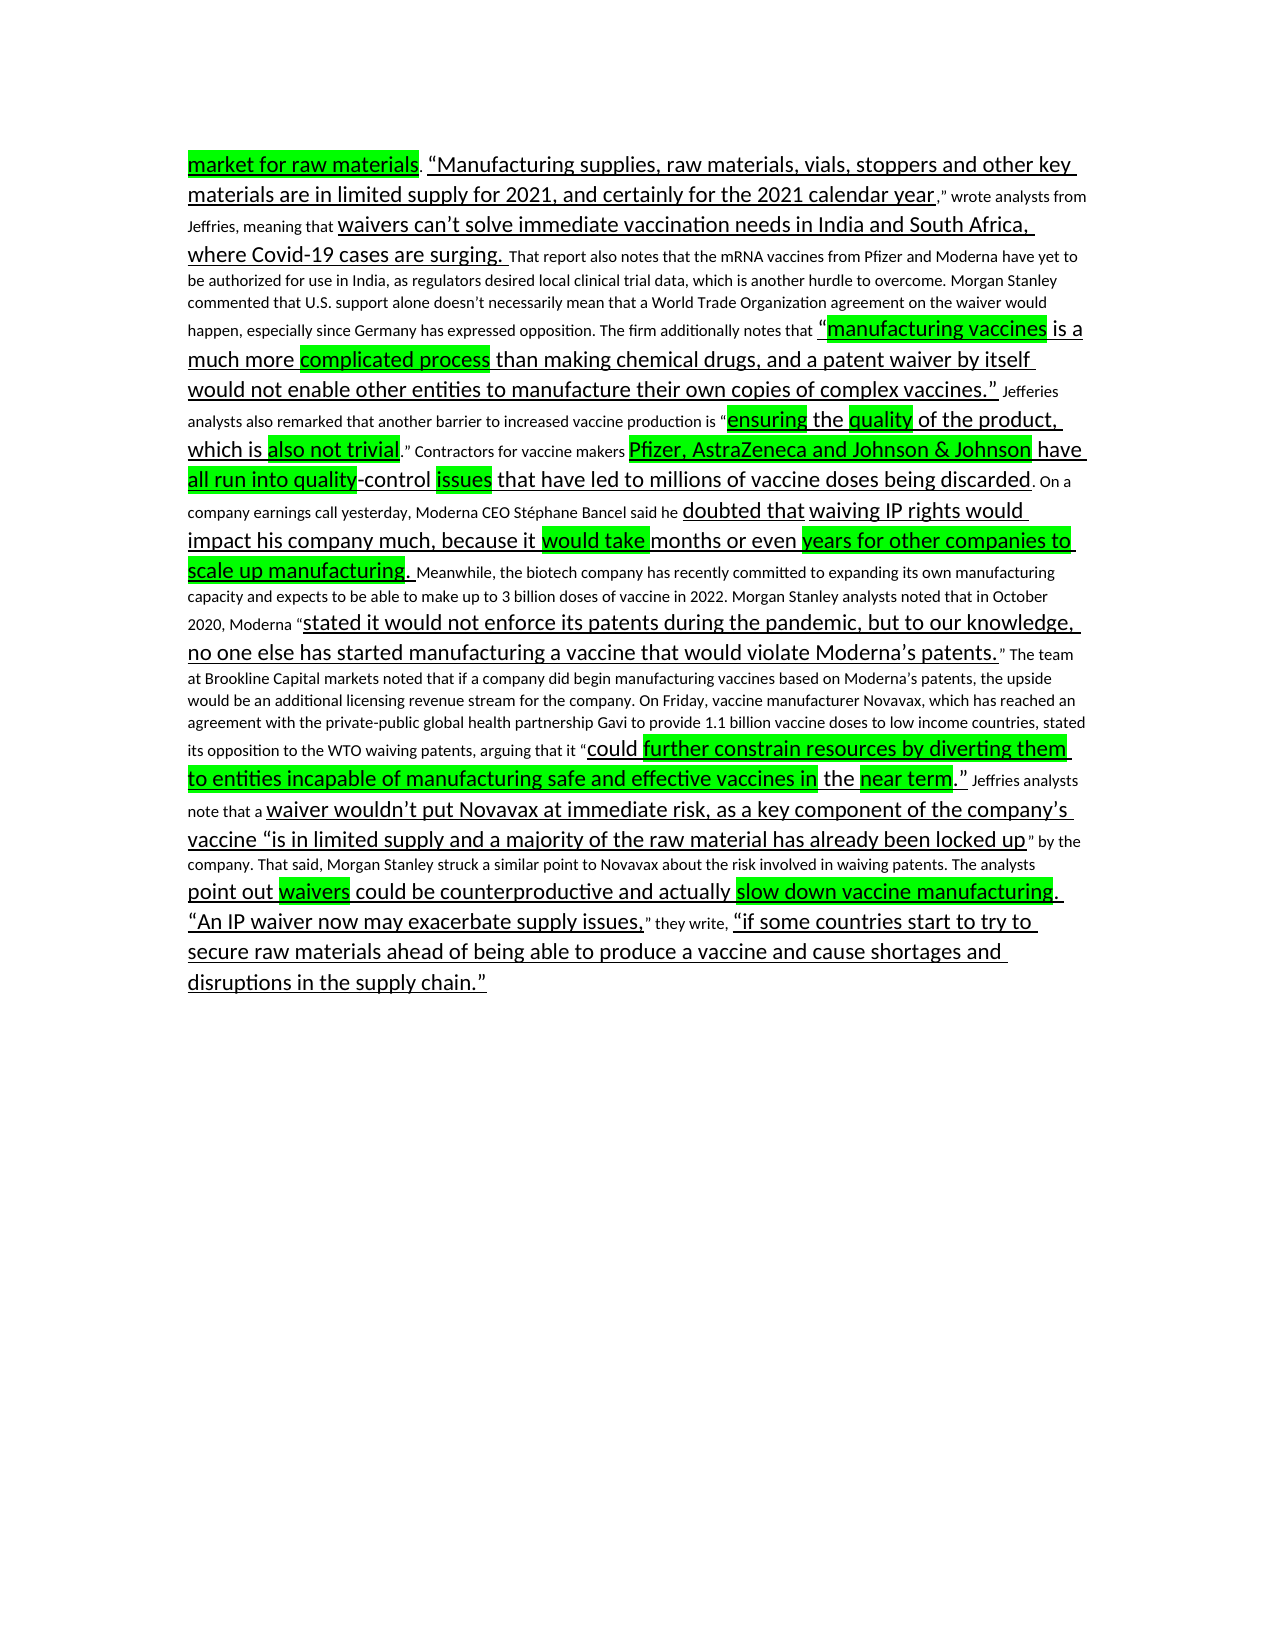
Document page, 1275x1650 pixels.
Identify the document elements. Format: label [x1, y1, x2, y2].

text [187, 150, 1087, 996]
